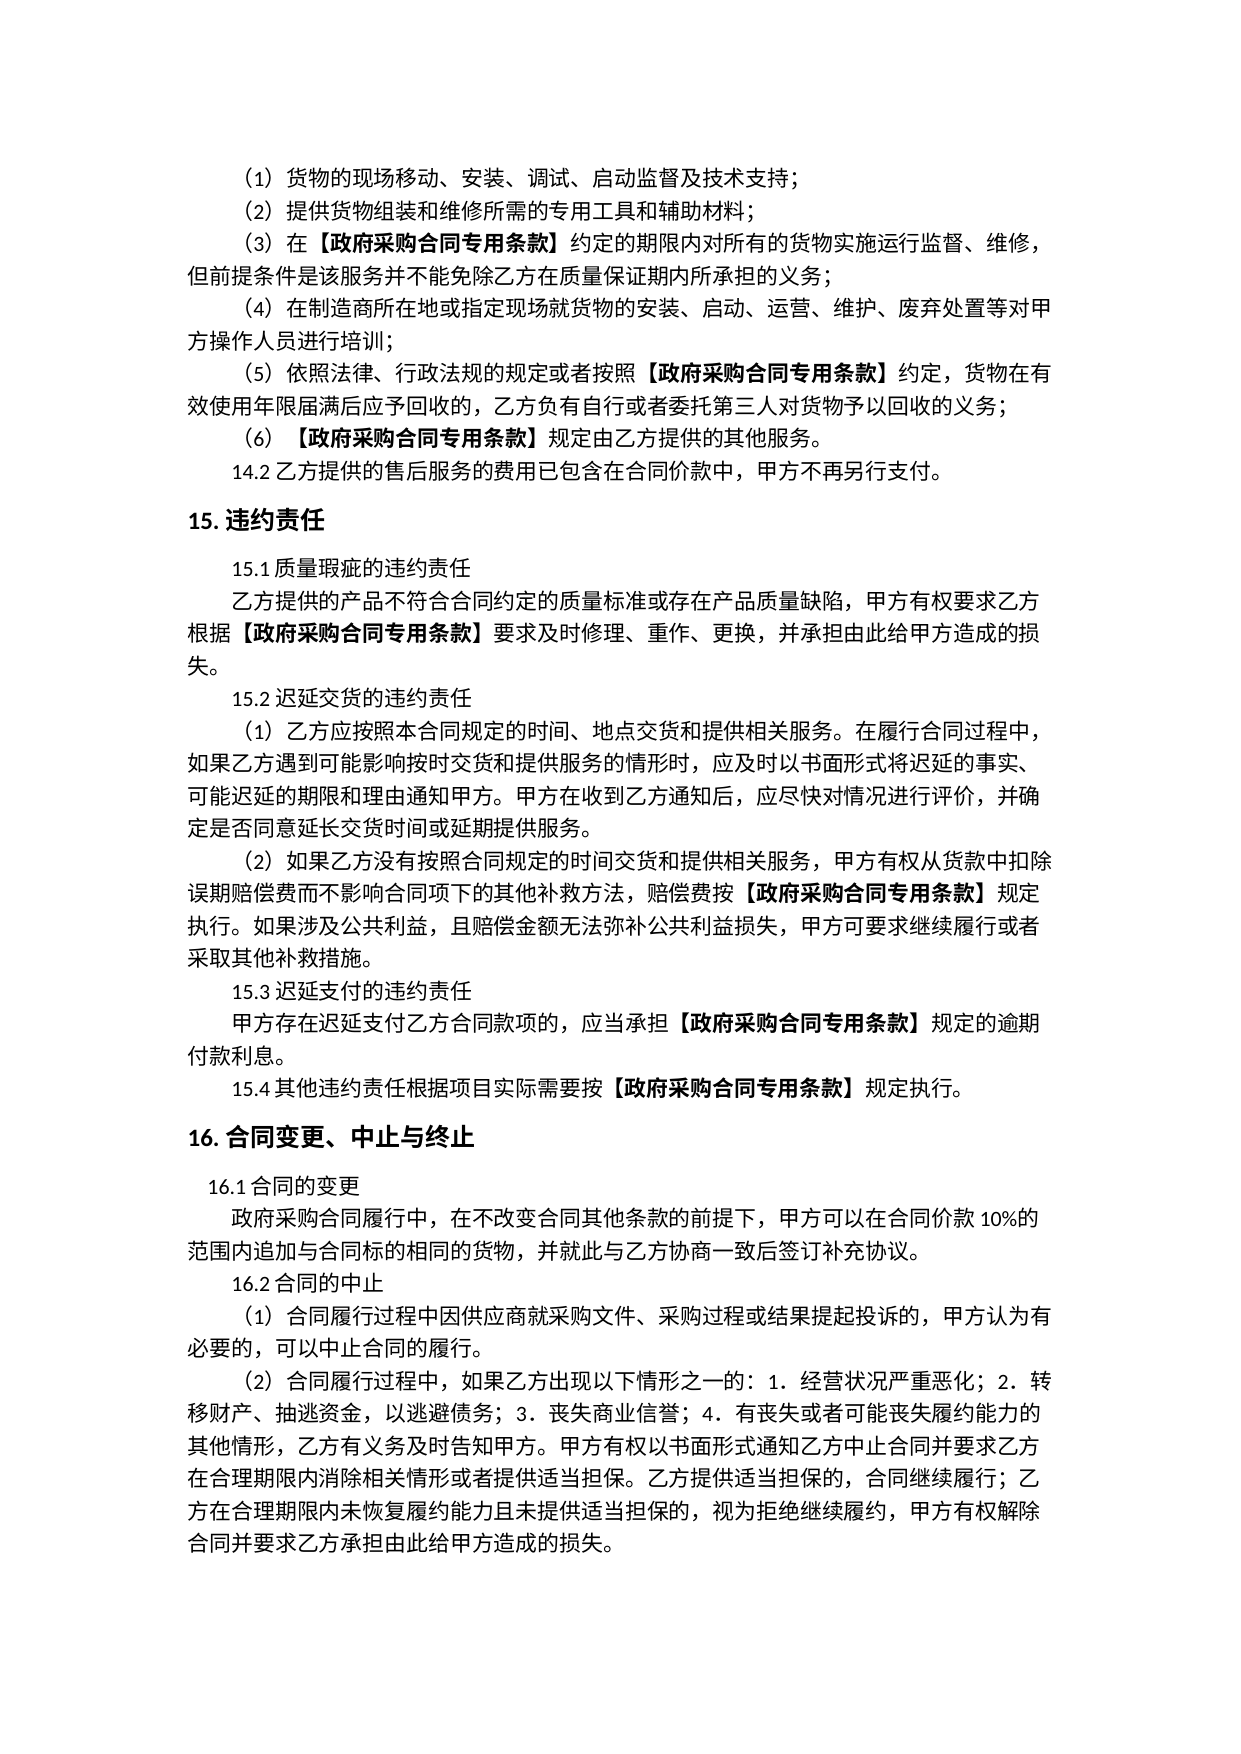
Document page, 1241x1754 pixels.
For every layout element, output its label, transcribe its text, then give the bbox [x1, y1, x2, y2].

text 15.4其他违约责任根据项目实际需要按【政府采购合同专用条款】规定执行。 [187, 1072, 1053, 1104]
text 甲方存在迟延支付乙方合同款项的，应当承担【政府采购合同专用条款】规定的逾期付款利息。 [187, 1007, 1053, 1072]
text （4）在制造商所在地或指定现场就货物的安装、启动、运营、维护、废弃处置等对甲方操作人员进行培训； [187, 292, 1053, 357]
text 16.1合同的变更 [187, 1169, 1053, 1202]
text （2）合同履行过程中，如果乙方出现以下情形之一的：1．经营状况严重恶化；2．转移财产、抽逃资金，以逃避债务；3．丧失商业信誉；4．有丧失或者可能丧失履约能力的其他情形，乙方有义务及时告知甲方。甲方有权以书面形式通知乙方中止合同并要求乙方在合理期限内消除相关情形或者提供适当担保。乙方提供适当担保的，合同继续履行；乙方在合理期限内未恢复履约能力且未提供适当担保的，视为拒绝继续履约，甲方有权解除合同并要求乙方承担由此给甲方造成的损失。 [187, 1364, 1053, 1559]
text （2）如果乙方没有按照合同规定的时间交货和提供相关服务，甲方有权从货款中扣除误期赔偿费而不影响合同项下的其他补救方法，赔偿费按【政府采购合同专用条款】规定执行。如果涉及公共利益，且赔偿金额无法弥补公共利益损失，甲方可要求继续履行或者采取其他补救措施。 [187, 844, 1053, 974]
text （6）【政府采购合同专用条款】规定由乙方提供的其他服务。 [187, 422, 1053, 454]
text （1）合同履行过程中因供应商就采购文件、采购过程或结果提起投诉的，甲方认为有必要的，可以中止合同的履行。 [187, 1299, 1053, 1364]
text 15. 违约责任 [187, 487, 1053, 552]
text 政府采购合同履行中，在不改变合同其他条款的前提下，甲方可以在合同价款10%的范围内追加与合同标的相同的货物，并就此与乙方协商一致后签订补充协议。 [187, 1202, 1053, 1267]
text 14.2 乙方提供的售后服务的费用已包含在合同价款中，甲方不再另行支付。 [187, 454, 1053, 487]
text （1）乙方应按照本合同规定的时间、地点交货和提供相关服务。在履行合同过程中，如果乙方遇到可能影响按时交货和提供服务的情形时，应及时以书面形式将迟延的事实、可能迟延的期限和理由通知甲方。甲方在收到乙方通知后，应尽快对情况进行评价，并确定是否同意延长交货时间或延期提供服务。 [187, 714, 1053, 844]
text 16.2合同的中止 [187, 1267, 1053, 1299]
text （1）货物的现场移动、安装、调试、启动监督及技术支持； [187, 162, 1053, 194]
text （2）提供货物组装和维修所需的专用工具和辅助材料； [187, 194, 1053, 227]
text （3）在【政府采购合同专用条款】约定的期限内对所有的货物实施运行监督、维修，但前提条件是该服务并不能免除乙方在质量保证期内所承担的义务； [187, 227, 1053, 292]
text 乙方提供的产品不符合合同约定的质量标准或存在产品质量缺陷，甲方有权要求乙方根据【政府采购合同专用条款】要求及时修理、重作、更换，并承担由此给甲方造成的损失。 [187, 584, 1053, 682]
text （5）依照法律、行政法规的规定或者按照【政府采购合同专用条款】约定，货物在有效使用年限届满后应予回收的，乙方负有自行或者委托第三人对货物予以回收的义务； [187, 357, 1053, 422]
text 16. 合同变更、中止与终止 [187, 1104, 1053, 1169]
text 15.3 迟延支付的违约责任 [187, 974, 1053, 1007]
text 15.2 迟延交货的违约责任 [187, 682, 1053, 714]
text 15.1质量瑕疵的违约责任 [187, 552, 1053, 584]
